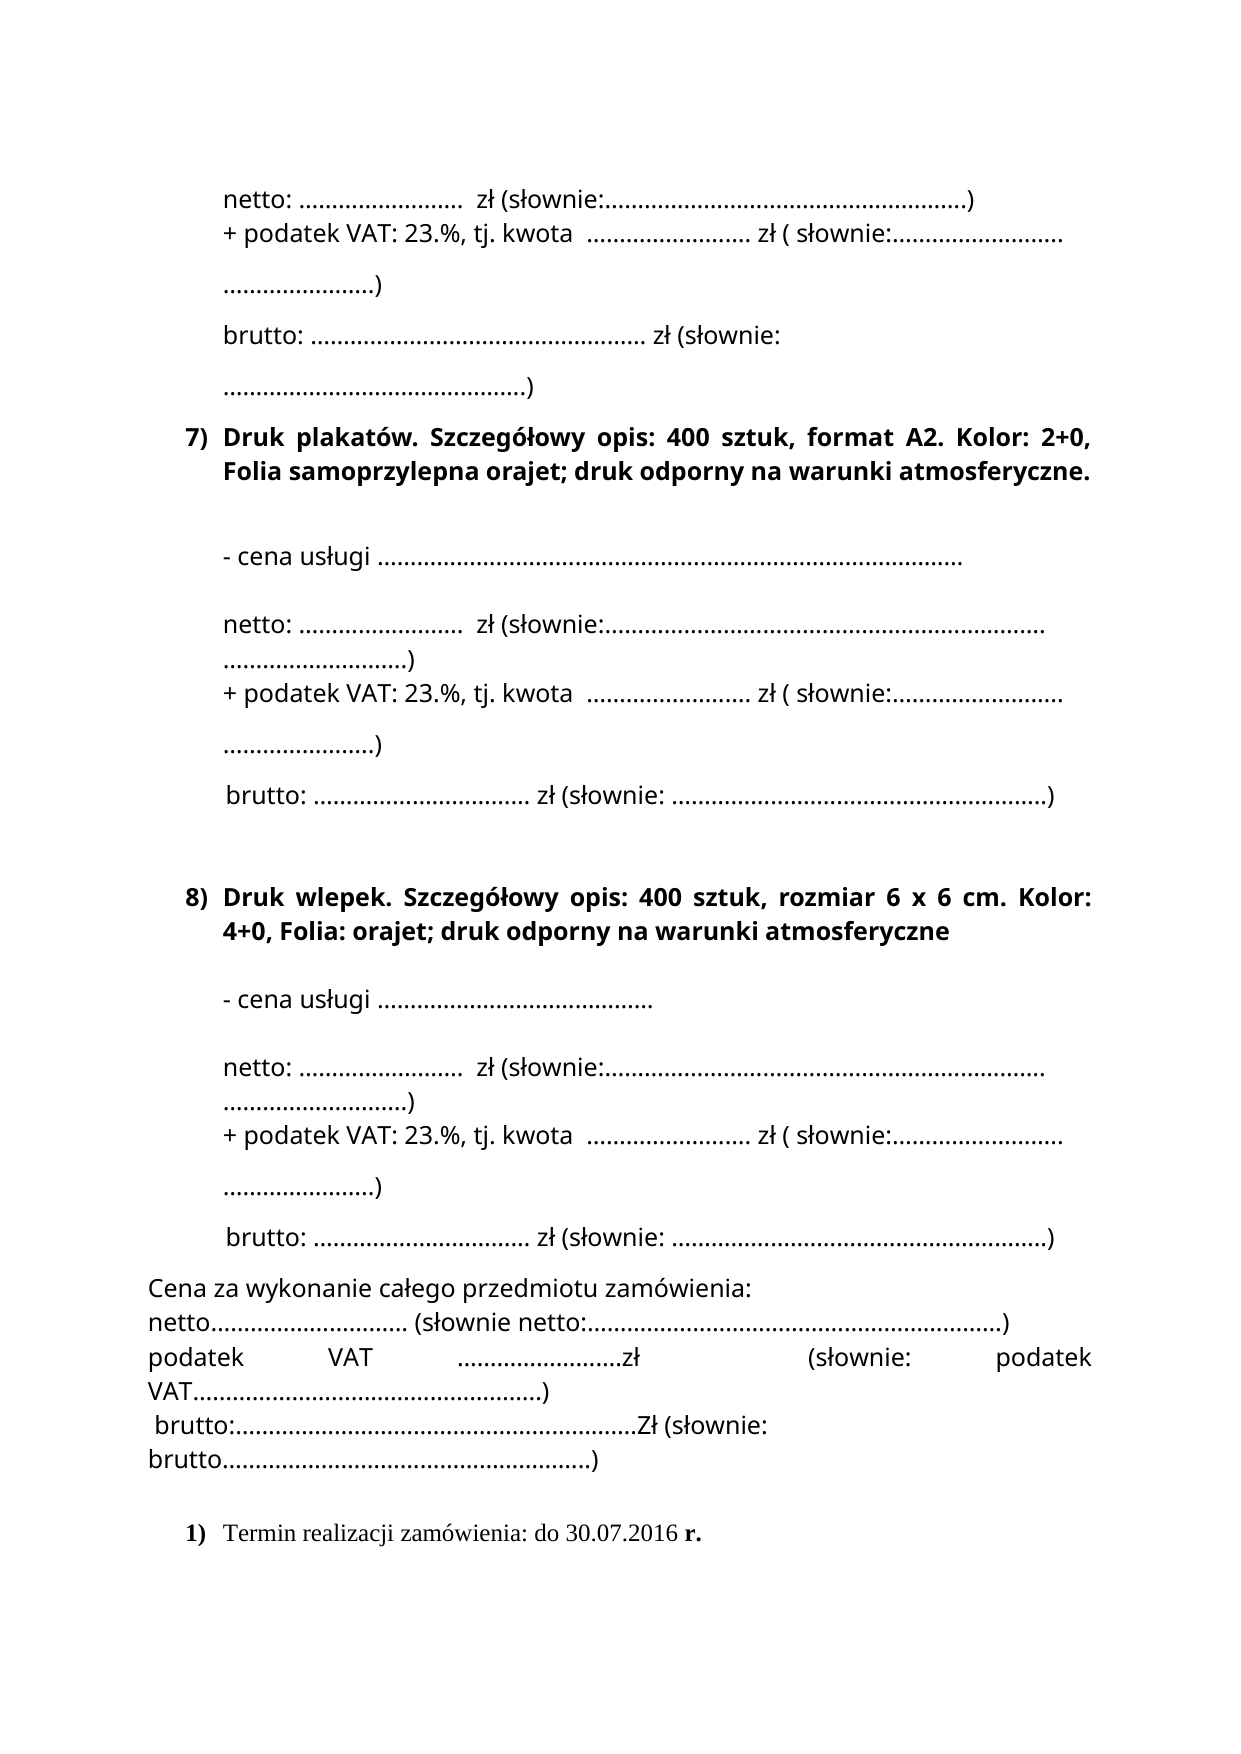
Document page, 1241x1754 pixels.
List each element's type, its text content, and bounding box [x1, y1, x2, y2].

text brutto: …………………………………………… zł (słownie: ……………………………………….) [223, 318, 1093, 403]
text - cena usługi …………………………………… [223, 982, 1093, 1016]
text netto………………………… (słownie netto:………………………………………………………) [148, 1305, 1093, 1339]
list Druk wlepek. Szczegółowy opis: 400 sztuk, rozmiar 6 x 6 cm. Kolor: 4+0, Folia: orajet; druk odporny na warunki atmosferyczne [185, 879, 1093, 948]
text Cena za wykonanie całego przedmiotu zamówienia: [148, 1271, 1093, 1305]
text netto: ……………………. zł (słownie:……………………………………………….) [223, 182, 1093, 216]
text + podatek VAT: 23.%, tj. kwota ……………………. zł ( słownie:……………………..…………………..) [223, 216, 1093, 301]
text brutto: …………………………… zł (słownie: ……………….………………………………..) [148, 1220, 1093, 1254]
text netto: ……………………. zł (słownie:………………………………………………………….……………………….) [223, 607, 1093, 675]
text netto: ……………………. zł (słownie:………………………………………………………….……………………….) [223, 1050, 1093, 1118]
text podatek VAT …………………….zł (słownie: podatek VAT……………………………………………..) [148, 1339, 1093, 1407]
list Termin realizacji zamówienia: do 30.07.2016 r. [185, 1518, 1093, 1547]
text brutto:…………………………………………………….Zł (słownie: brutto………………………………………………..) [148, 1407, 1093, 1475]
text - cena usługi …………………………………………..………………………………… [223, 539, 1093, 573]
text brutto: …………………………… zł (słownie: ……………….………………………………..) [148, 777, 1093, 811]
list Druk plakatów. Szczegółowy opis: 400 sztuk, format A2. Kolor: 2+0, Folia samoprzylepna orajet; druk odporny na warunki atmosferyczne. [185, 420, 1093, 488]
text + podatek VAT: 23.%, tj. kwota ……………………. zł ( słownie:……………………..…………………..) [223, 1118, 1093, 1203]
text + podatek VAT: 23.%, tj. kwota ……………………. zł ( słownie:……………………..…………………..) [223, 675, 1093, 760]
